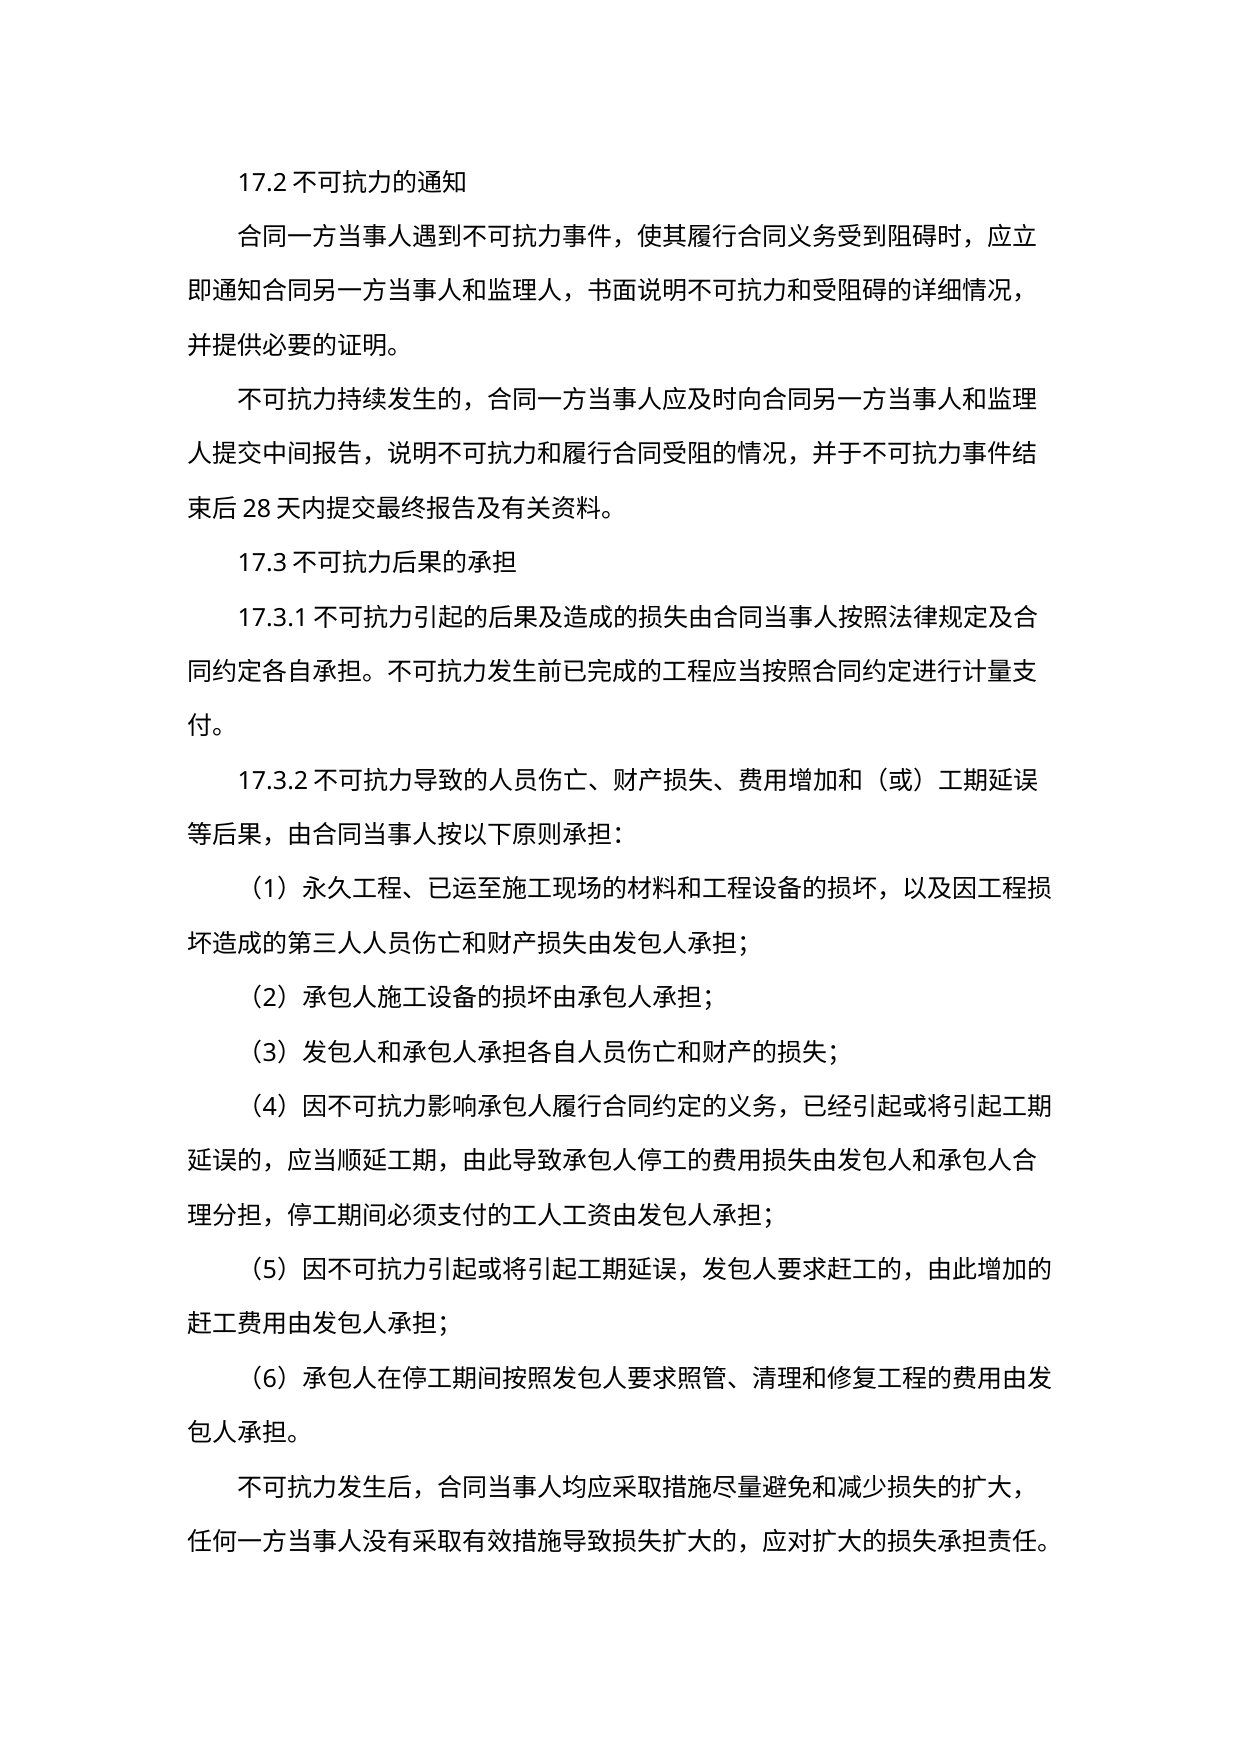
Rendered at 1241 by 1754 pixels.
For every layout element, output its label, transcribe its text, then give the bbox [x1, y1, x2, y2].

text （5）因不可抗力引起或将引起工期延误，发包人要求赶工的，由此增加的赶工费用由发包人承担； [187, 1249, 1053, 1340]
text 17.3.2不可抗力导致的人员伤亡、财产损失、费用增加和（或）工期延误等后果，由合同当事人按以下原则承担： [187, 760, 1053, 851]
text 17.3.1不可抗力引起的后果及造成的损失由合同当事人按照法律规定及合同约定各自承担。不可抗力发生前已完成的工程应当按照合同约定进行计量支付。 [187, 597, 1053, 742]
text 合同一方当事人遇到不可抗力事件，使其履行合同义务受到阻碍时，应立即通知合同另一方当事人和监理人，书面说明不可抗力和受阻碍的详细情况，并提供必要的证明。 [187, 216, 1053, 361]
text （6）承包人在停工期间按照发包人要求照管、清理和修复工程的费用由发包人承担。 [187, 1358, 1053, 1449]
text （2）承包人施工设备的损坏由承包人承担； [187, 978, 1053, 1014]
text 不可抗力发生后，合同当事人均应采取措施尽量避免和减少损失的扩大，任何一方当事人没有采取有效措施导致损失扩大的，应对扩大的损失承担责任。 [187, 1467, 1053, 1558]
text 17.3不可抗力后果的承担 [187, 543, 1053, 579]
text （4）因不可抗力影响承包人履行合同约定的义务，已经引起或将引起工期延误的，应当顺延工期，由此导致承包人停工的费用损失由发包人和承包人合理分担，停工期间必须支付的工人工资由发包人承担； [187, 1086, 1053, 1231]
text （3）发包人和承包人承担各自人员伤亡和财产的损失； [187, 1032, 1053, 1068]
text （1）永久工程、已运至施工现场的材料和工程设备的损坏，以及因工程损坏造成的第三人人员伤亡和财产损失由发包人承担； [187, 869, 1053, 959]
text 不可抗力持续发生的，合同一方当事人应及时向合同另一方当事人和监理人提交中间报告，说明不可抗力和履行合同受阻的情况，并于不可抗力事件结束后28天内提交最终报告及有关资料。 [187, 379, 1053, 524]
text 17.2不可抗力的通知 [187, 162, 1053, 198]
